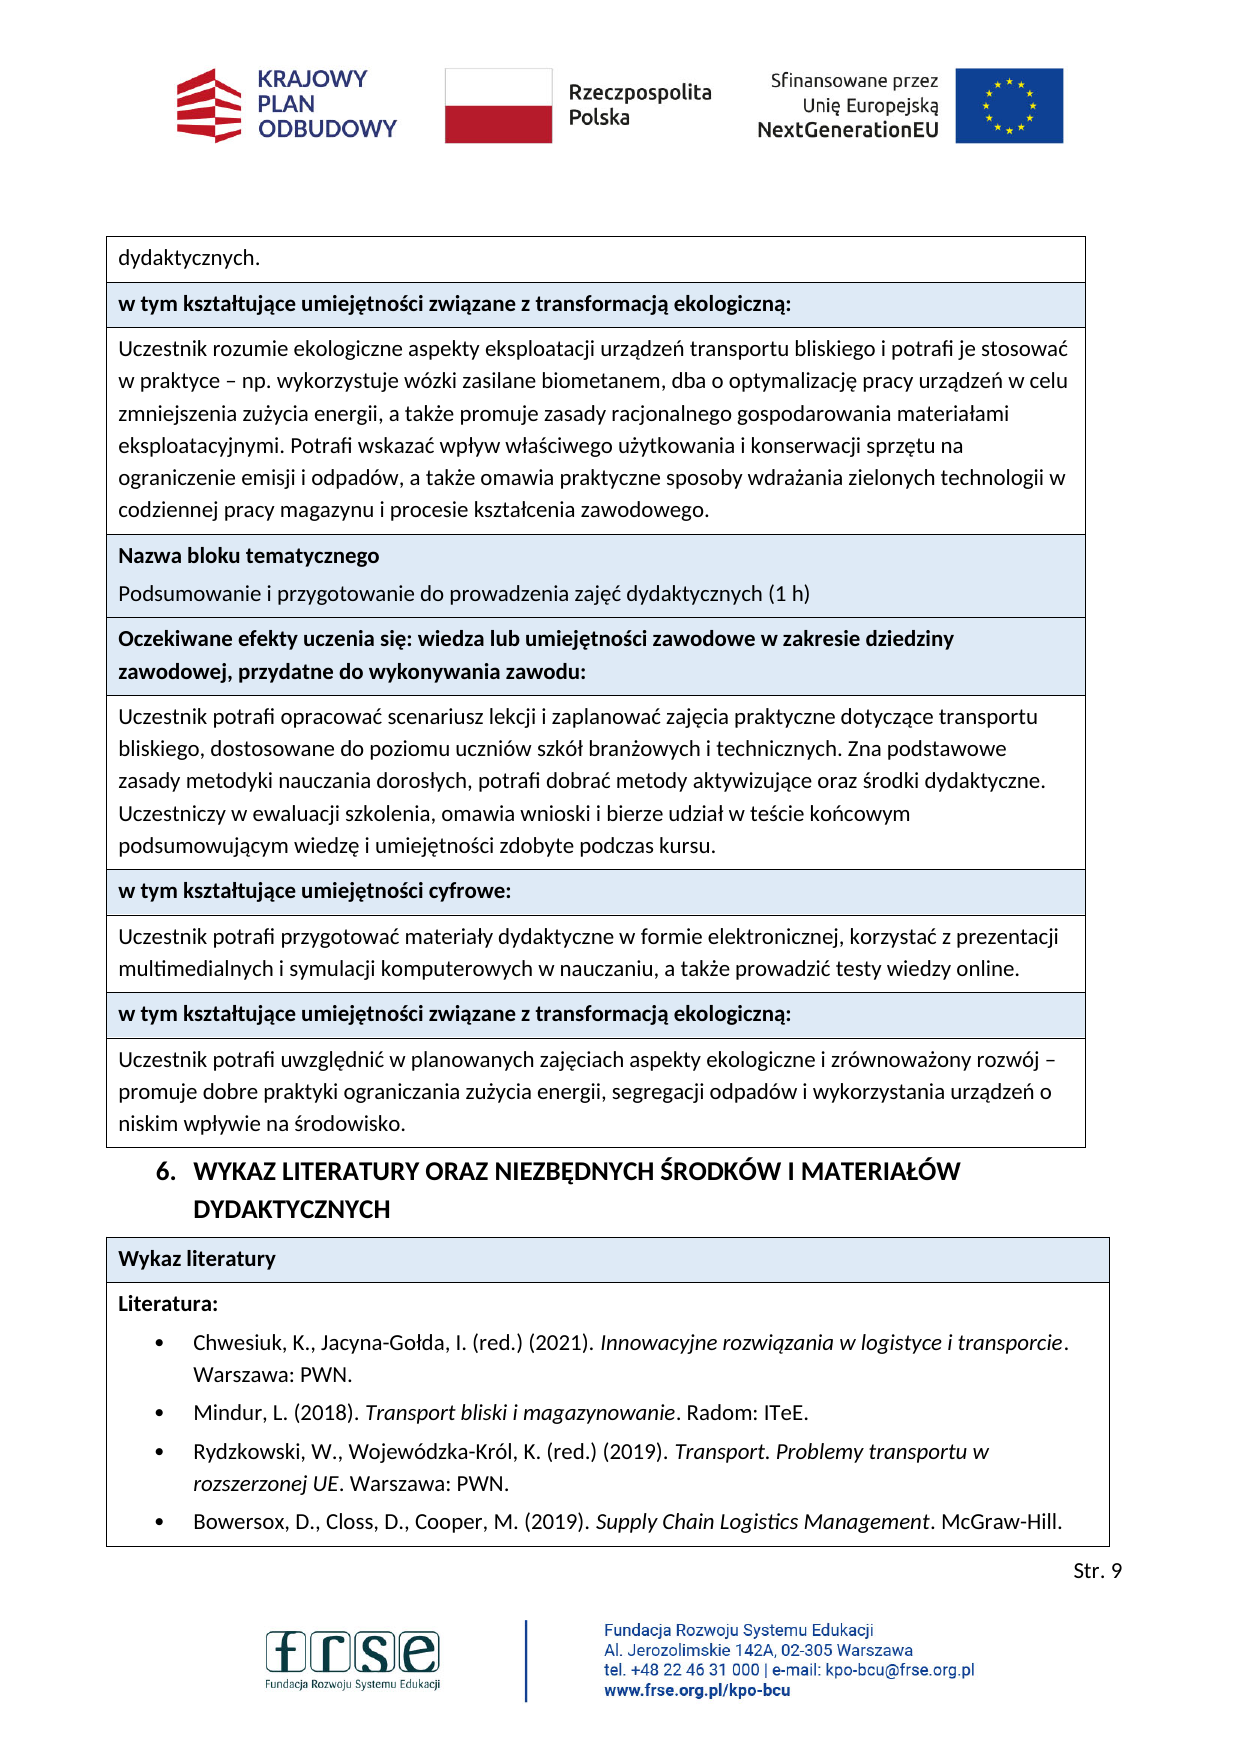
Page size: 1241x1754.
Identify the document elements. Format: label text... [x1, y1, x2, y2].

picture [0, 0, 1240, 1754]
table_cell Nazwa bloku tematycznego Podsumowanie i przygotowanie do prowadzenia zajęć dydaktycznych (1 h) [107, 535, 1085, 617]
table_cell Uczestnik rozumie ekologiczne aspekty eksploatacji urządzeń transportu bliskiego i potrafi je stosować w praktyce – np. wykorzystuje wózki zasilane biometanem, dba o optymalizację pracy urządzeń w celu zmniejszenia zużycia energii, a także promuje zasady racjonalnego gospodarowania materiałami eksploatacyjnymi. Potrafi wskazać wpływ właściwego użytkowania i konserwacji sprzętu na ograniczenie emisji i odpadów, a także omawia praktyczne sposoby wdrażania zielonych technologii w codziennej pracy magazynu i procesie kształcenia zawodowego. [107, 328, 1085, 533]
table_cell Uczestnik potrafi uwzględnić w planowanych zajęciach aspekty ekologiczne i zrównoważony rozwój – promuje dobre praktyki ograniczania zużycia energii, segregacji odpadów i wykorzystania urządzeń o niskim wpływie na środowisko. [107, 1039, 1085, 1147]
table_header Wykaz literatury [107, 1238, 1109, 1282]
table_cell w tym kształtujące umiejętności cyfrowe: [107, 870, 1085, 914]
table_cell Uczestnik potrafi przygotować materiały dydaktyczne w formie elektronicznej, korzystać z prezentacji multimedialnych i symulacji komputerowych w nauczaniu, a także prowadzić testy wiedzy online. [107, 916, 1085, 992]
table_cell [107, 237, 1085, 282]
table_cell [107, 1283, 1109, 1546]
table_cell Oczekiwane efekty uczenia się: wiedza lub umiejętności zawodowe w zakresie dziedziny zawodowej, przydatne do wykonywania zawodu: [107, 618, 1085, 695]
table_cell w tym kształtujące umiejętności związane z transformacją ekologiczną: [107, 283, 1085, 327]
table_cell Uczestnik potrafi opracować scenariusz lekcji i zaplanować zajęcia praktyczne dotyczące transportu bliskiego, dostosowane do poziomu uczniów szkół branżowych i technicznych. Zna podstawowe zasady metodyki nauczania dorosłych, potrafi dobrać metody aktywizujące oraz środki dydaktyczne. Uczestniczy w ewaluacji szkolenia, omawia wnioski i bierze udział w teście końcowym podsumowującym wiedzę i umiejętności zdobyte podczas kursu. [107, 696, 1085, 869]
table_cell w tym kształtujące umiejętności związane z transformacją ekologiczną: [107, 993, 1085, 1037]
subtitle WYKAZ LITERATURY ORAZ NIEZBĘDNYCH ŚRODKÓW I MATERIAŁÓW DYDAKTYCZNYCH [156, 1154, 1122, 1226]
